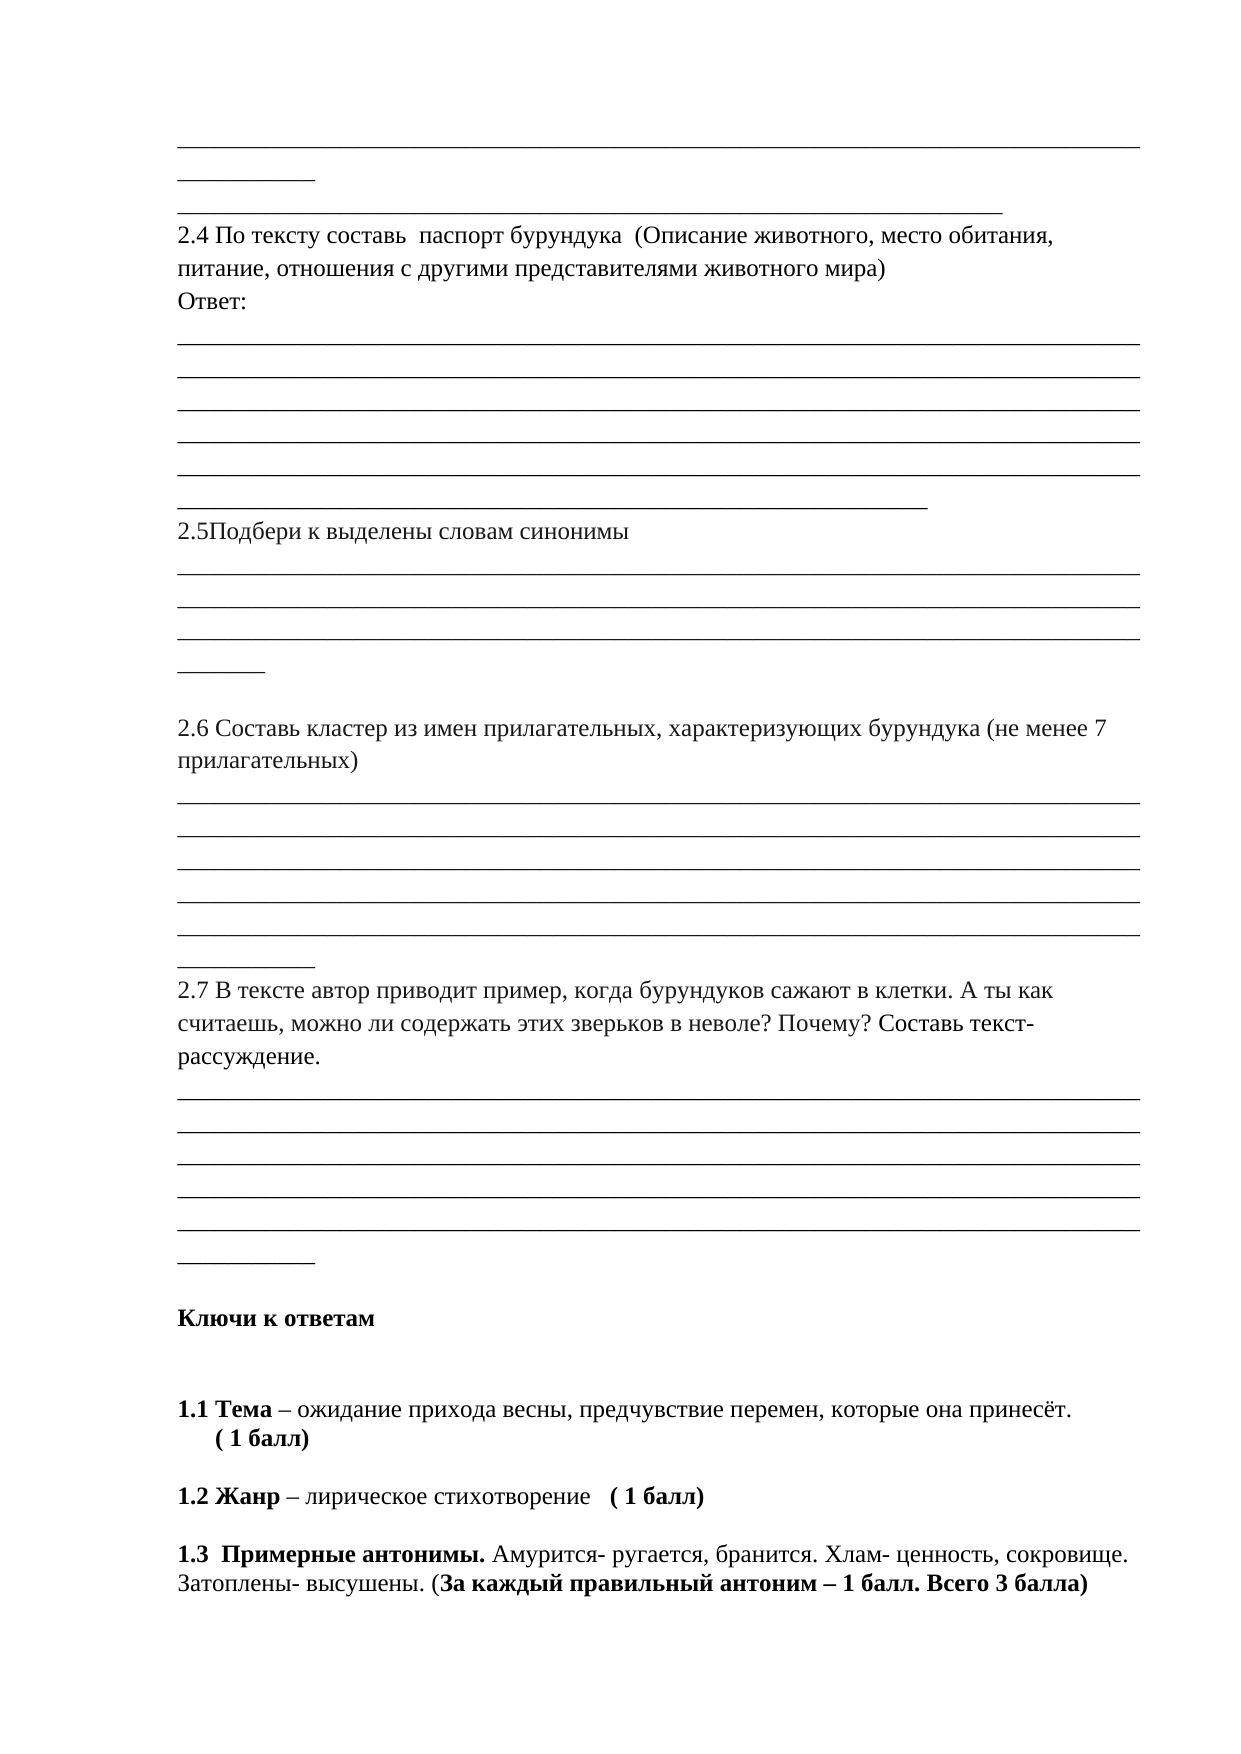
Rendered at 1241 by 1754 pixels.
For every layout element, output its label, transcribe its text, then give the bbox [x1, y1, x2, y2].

list Тема – ожидание прихода весны, предчувствие перемен, которые она принесёт. [177, 1394, 1152, 1423]
text __________________________________________________________________ [177, 184, 1152, 217]
text Ключи к ответам [177, 1299, 1152, 1332]
text 1.3 Примерные антонимы. Амурится- ругается, бранится. Хлам- ценность, сокровище. Затоплены- высушены. (За каждый правильный антоним – 1 балл. Всего 3 балла) [177, 1539, 1152, 1596]
list ( 1 балл) [215, 1423, 1152, 1452]
text 1.2 Жанр – лирическое стихотворение ( 1 балл) [177, 1481, 1152, 1510]
text 2.5Подбери к выделены словам синонимы [177, 512, 1152, 545]
text ____________________________________________________________________________________________________________________________________________________________________________________________________________________________________________________________________________________________________________________________________________________________________________________________________________ [177, 1070, 1152, 1267]
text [177, 118, 1152, 184]
text 2.7 В тексте автор приводит пример, когда бурундуков сажают в клетки. А ты как считаешь, можно ли содержать этих зверьков в неволе? Почему? Составь текст-рассуждение. [177, 971, 1152, 1070]
text Ответ: _____________________________________________________________________________________________________________________________________________________________________________________________________________________________________________________________________________________________________________________________________________________________________________________________________________________________________________________________ [177, 282, 1152, 512]
text ____________________________________________________________________________________________________________________________________________________________________________________________________________________________________________________________________________________________________________________________________________________________________________________________________________ [177, 774, 1152, 971]
text ______________________________________________________________________________________________________________________________________________________________________________________________________________________________________________ [177, 545, 1152, 709]
text 2.6 Составь кластер из имен прилагательных, характеризующих бурундука (не менее 7 прилагательных) [177, 709, 1152, 774]
text 2.4 По тексту составь паспорт бурундука (Описание животного, место обитания, питание, отношения с другими представителями животного мира) [177, 217, 1152, 282]
